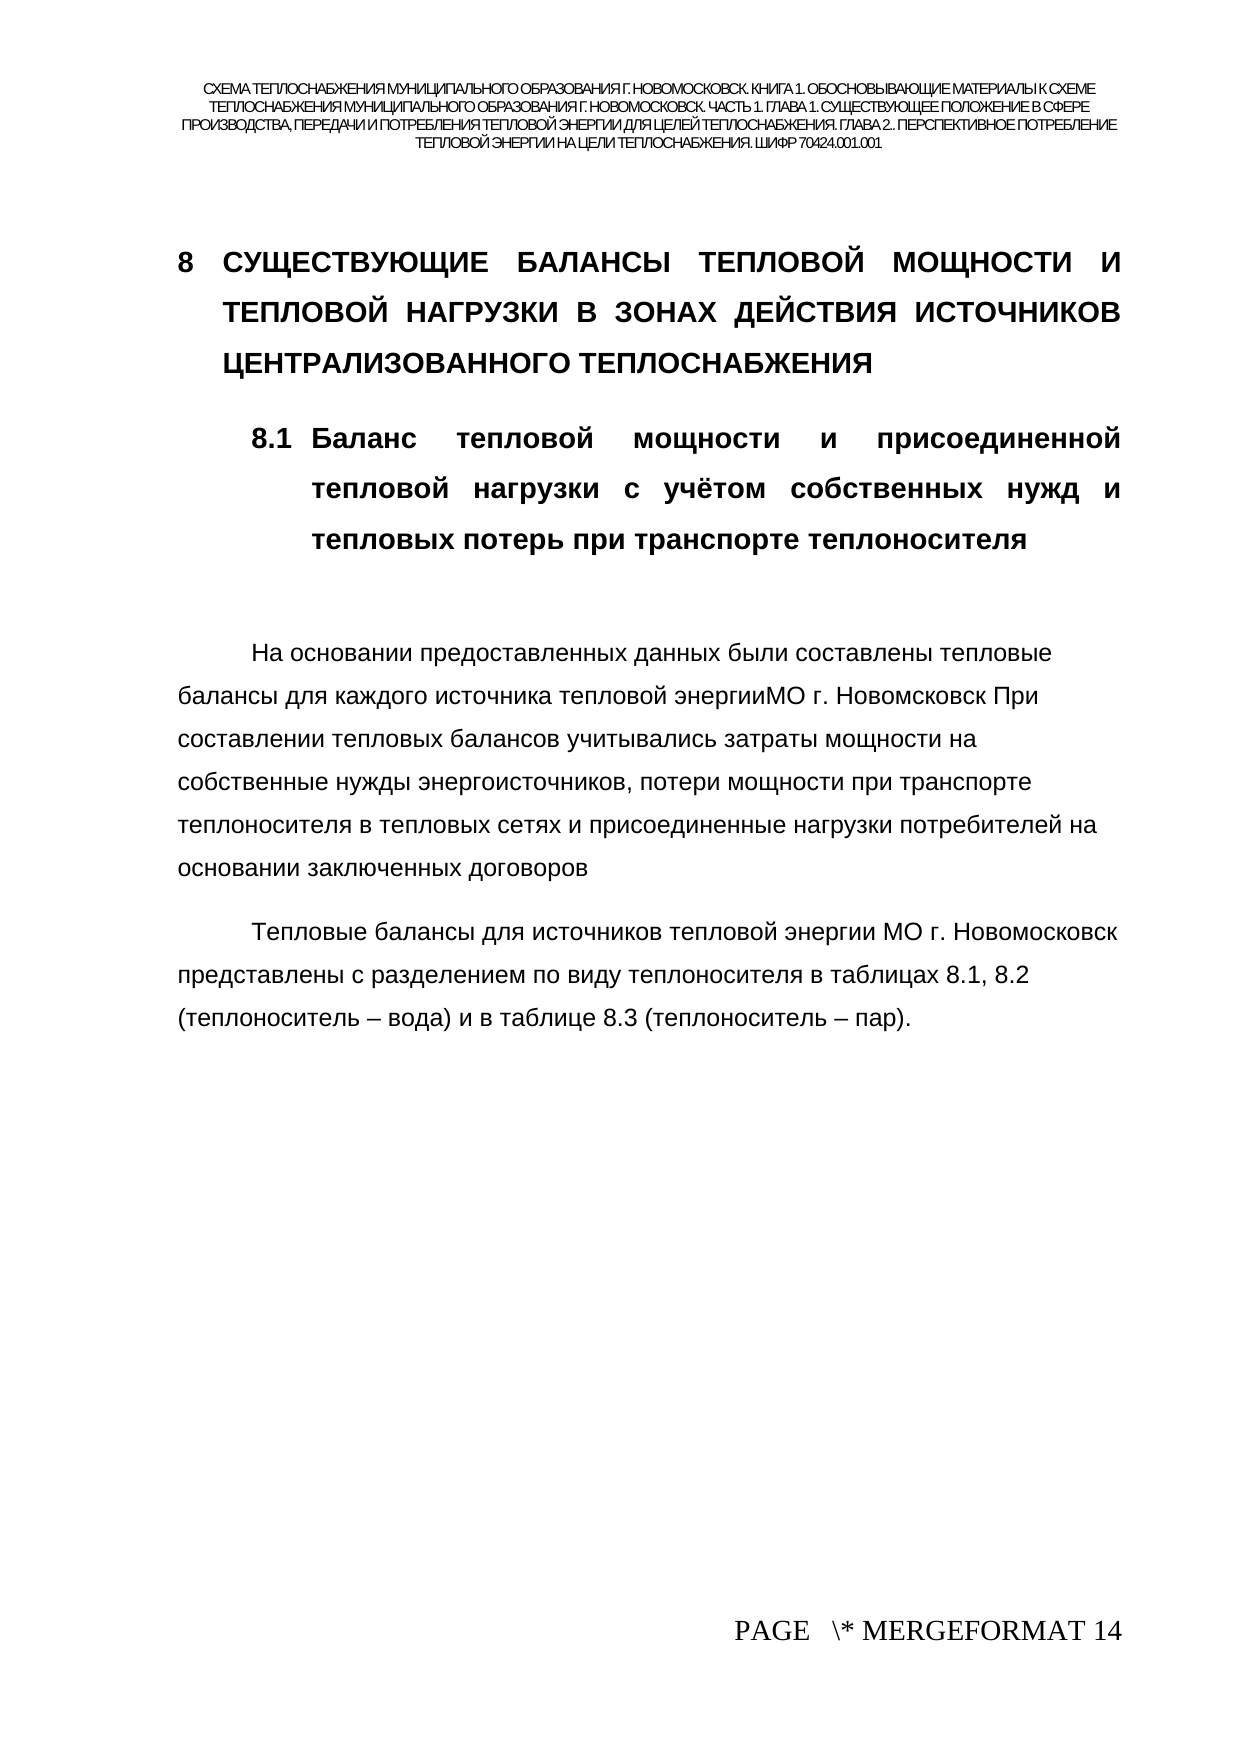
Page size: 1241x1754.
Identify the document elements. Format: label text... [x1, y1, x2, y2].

text Тепловые балансы для источников тепловой энергии МО г. Новомосковск представлены с разделением по виду теплоносителя в таблицах 8.1, 8.2 (теплоноситель – вода) и в таблице 8.3 (теплоноситель – пар). [177, 917, 1122, 1032]
subtitle Баланс тепловой мощности и присоединенной тепловой нагрузки с учётом собственных нужд и тепловых потерь при транспорте теплоносителя [251, 421, 1122, 555]
text На основании предоставленных данных были составлены тепловые балансы для каждого источника тепловой энергииМО г. Новомсковск При составлении тепловых балансов учитывались затраты мощности на собственные нужды энергоисточников, потери мощности при транспорте теплоносителя в тепловых сетях и присоединенные нагрузки потребителей на основании заключенных договоров [177, 638, 1122, 882]
subtitle Существующие Балансы тепловой мощности и тепловой нагрузки в зонах действия источников централизованного теплоснабжения [177, 245, 1122, 379]
